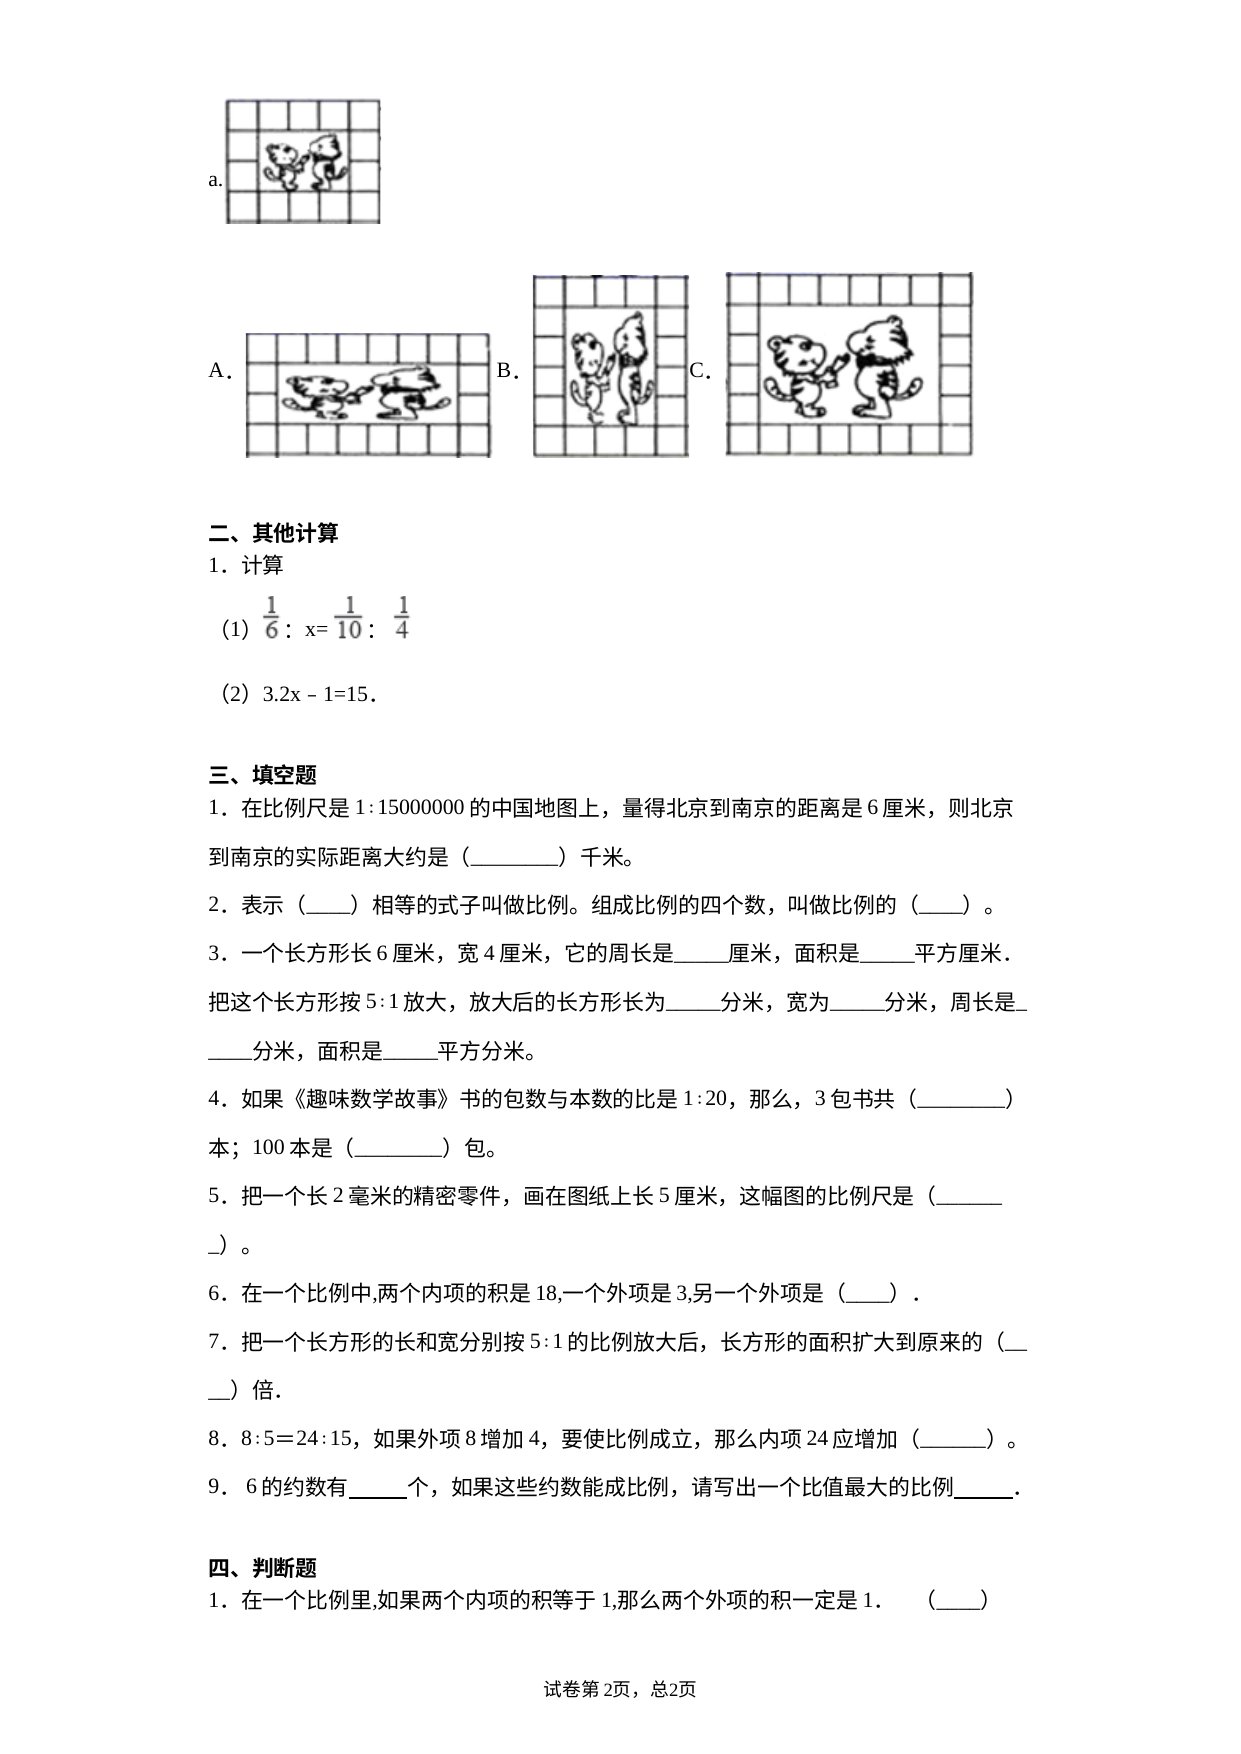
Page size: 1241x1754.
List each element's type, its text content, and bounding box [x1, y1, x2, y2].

picture [262, 596, 283, 640]
text 1．在比例尺是1∶15000000的中国地图上，量得北京到南京的距离是6厘米，则北京到南京的实际距离大约是（________）千米。 [208, 790, 1032, 872]
text （2）3.2x﹣1=15． [208, 677, 1032, 709]
text 1．计算 [208, 548, 1032, 580]
picture [393, 596, 414, 640]
text a. [208, 97, 1032, 259]
list 6的约数有 个，如果这些约数能成比例，请写出一个比值最大的比例 ． [208, 1469, 1032, 1502]
text 5．把一个长2毫米的精密零件，画在图纸上长5厘米，这幅图的比例尺是（_______）。 [208, 1179, 1032, 1260]
text 6．在一个比例中,两个内项的积是18,一个外项是3,另一个外项是（____）． [208, 1276, 1032, 1308]
picture [725, 272, 974, 458]
text 4．如果《趣味数学故事》书的包数与本数的比是1∶20，那么，3包书共（________）本；100本是（________）包。 [208, 1082, 1032, 1163]
picture [532, 275, 690, 458]
text 2．表示（____）相等的式子叫做比例。组成比例的四个数，叫做比例的（____）。 [208, 887, 1032, 920]
picture [223, 97, 382, 224]
text 二、其他计算 [208, 515, 1032, 548]
picture [245, 333, 493, 458]
text 四、判断题 [208, 1550, 1032, 1583]
text 8．8∶5＝24∶15，如果外项8增加4，要使比例成立，那么内项24应增加（______）。 [208, 1421, 1032, 1454]
text 三、填空题 [208, 758, 1032, 790]
text （1）：x= ： [208, 596, 1032, 661]
text 3．一个长方形长6厘米，宽4厘米，它的周长是_____厘米，面积是_____平方厘米．把这个长方形按5∶1放大，放大后的长方形长为_____分米，宽为_____分米，周长是_____分米，面积是_____平方分米。 [208, 936, 1032, 1066]
text 7．把一个长方形的长和宽分别按5∶1的比例放大后，长方形的面积扩大到原来的（____）倍． [208, 1324, 1032, 1405]
picture [333, 596, 367, 640]
text 1．在一个比例里,如果两个内项的积等于1,那么两个外项的积一定是1． （____） [208, 1583, 1032, 1615]
